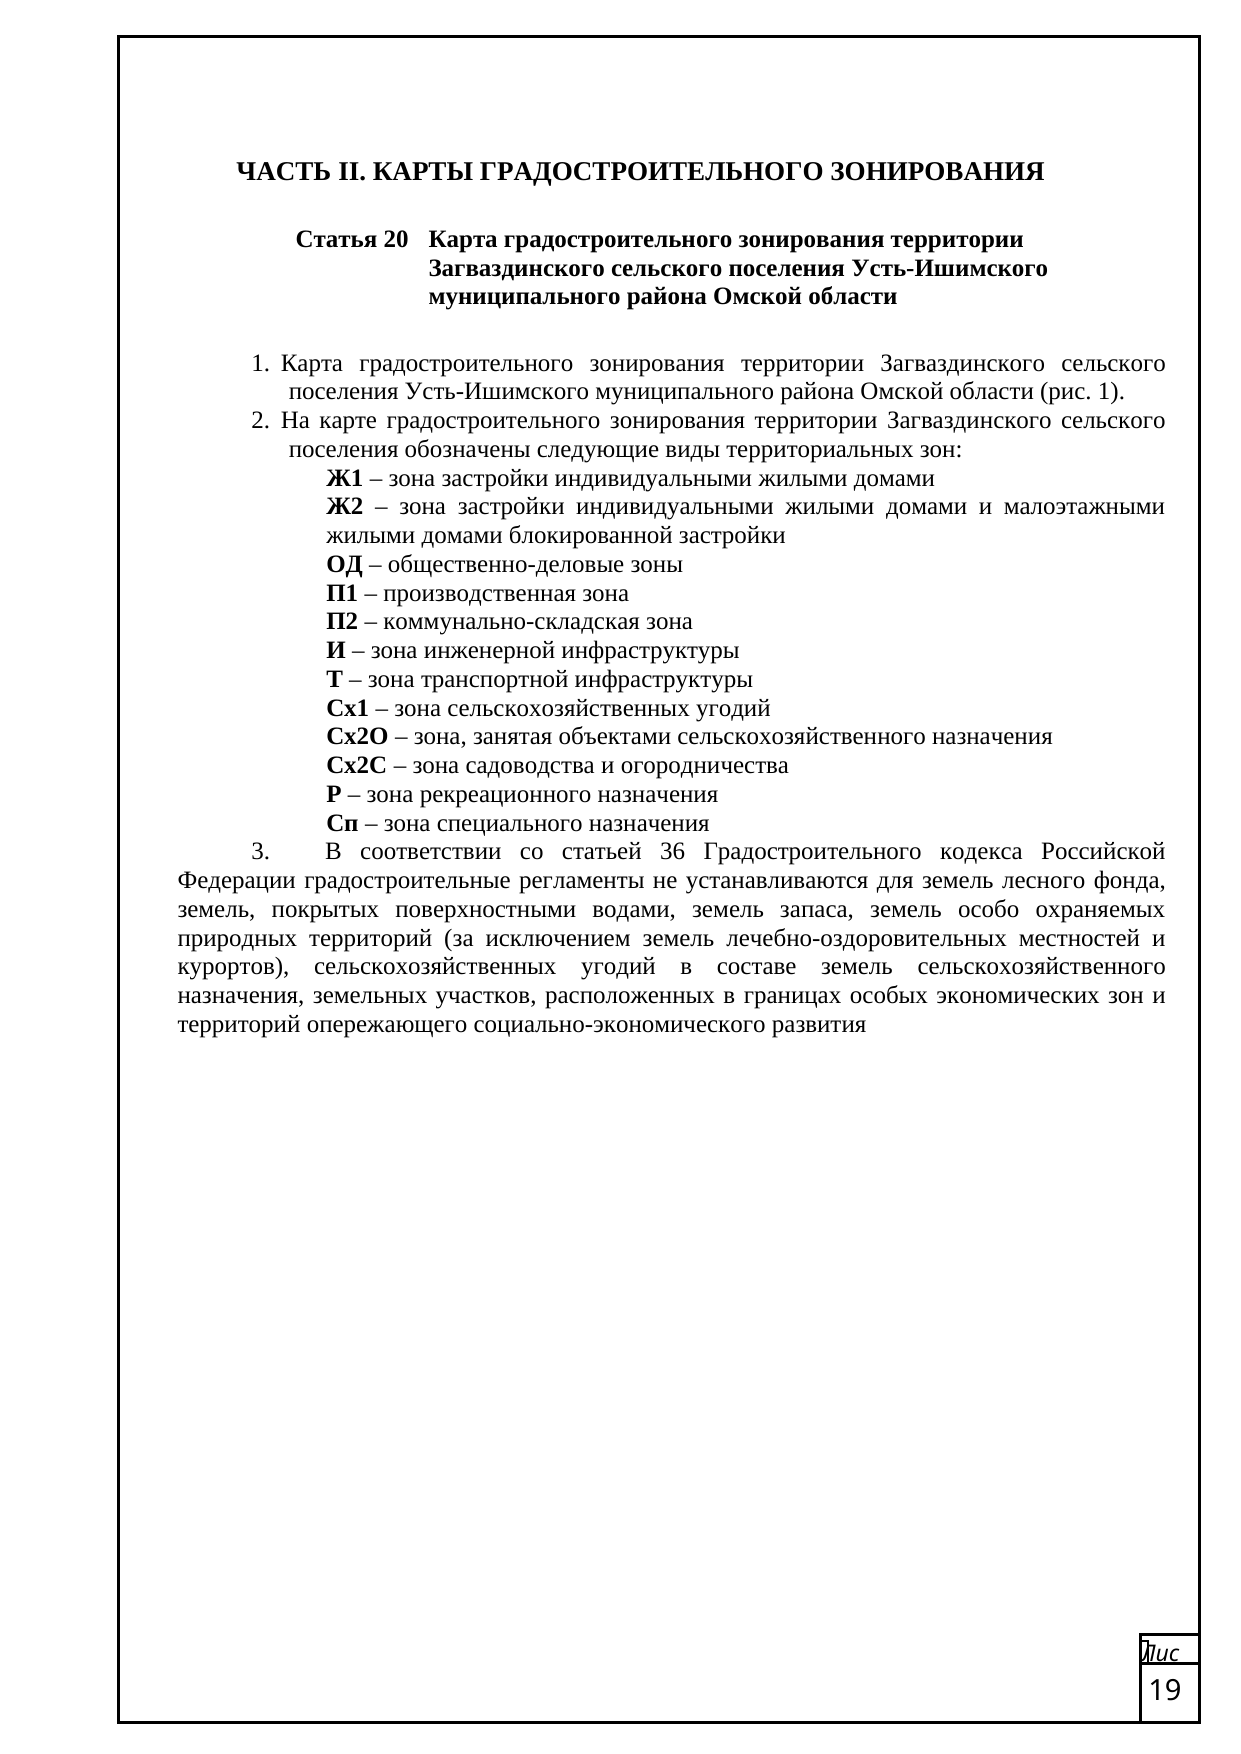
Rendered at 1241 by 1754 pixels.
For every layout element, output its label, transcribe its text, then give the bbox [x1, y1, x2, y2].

list Сп – зона специального назначения [326, 808, 1166, 836]
list Т – зона транспортной инфраструктуры [326, 664, 1166, 693]
list П1 – производственная зона [326, 578, 1166, 606]
list ОД – общественно-деловые зоны [326, 549, 1166, 578]
list Карта градостроительного зонирования территории Загваздинского сельского поселения Усть-Ишимского муниципального района Омской области (рис. 1). [251, 348, 1166, 405]
subtitle Статья 20 Карта градостроительного зонирования территории Загваздинского сельского поселения Усть-Ишимского муниципального района Омской области [295, 224, 1166, 310]
list Ж2 – зона застройки индивидуальными жилыми домами и малоэтажными жилыми домами блокированной застройки [326, 491, 1166, 549]
list Р – зона рекреационного назначения [326, 779, 1166, 808]
list П2 – коммунально-складская зона [326, 606, 1166, 635]
list Сх2О – зона, занятая объектами сельскохозяйственного назначения [326, 721, 1166, 750]
list На карте градостроительного зонирования территории Загваздинского сельского поселения обозначены следующие виды территориальных зон: [251, 405, 1166, 463]
list В соответствии со статьей 36 Градостроительного кодекса Российской Федерации градостроительные регламенты не устанавливаются для земель лесного фонда, земель, покрытых поверхностными водами, земель запаса, земель особо охраняемых природных территорий (за исключением земель лечебно-оздоровительных местностей и курортов), сельскохозяйственных угодий в составе земель сельскохозяйственного назначения, земельных участков, расположенных в границах особых экономических зон и территорий опережающего социально-экономического развития [177, 836, 1166, 1038]
list Сх2С – зона садоводства и огородничества [326, 750, 1166, 779]
list Сх1 – зона сельскохозяйственных угодий [326, 693, 1166, 721]
list Ж1 – зона застройки индивидуальными жилыми домами [326, 463, 1166, 491]
list И – зона инженерной инфраструктуры [326, 635, 1166, 664]
text ЧАСТЬ II. КАРТЫ ГРАДОСТРОИТЕЛЬНОГО ЗОНИРОВАНИЯ [236, 155, 1154, 186]
